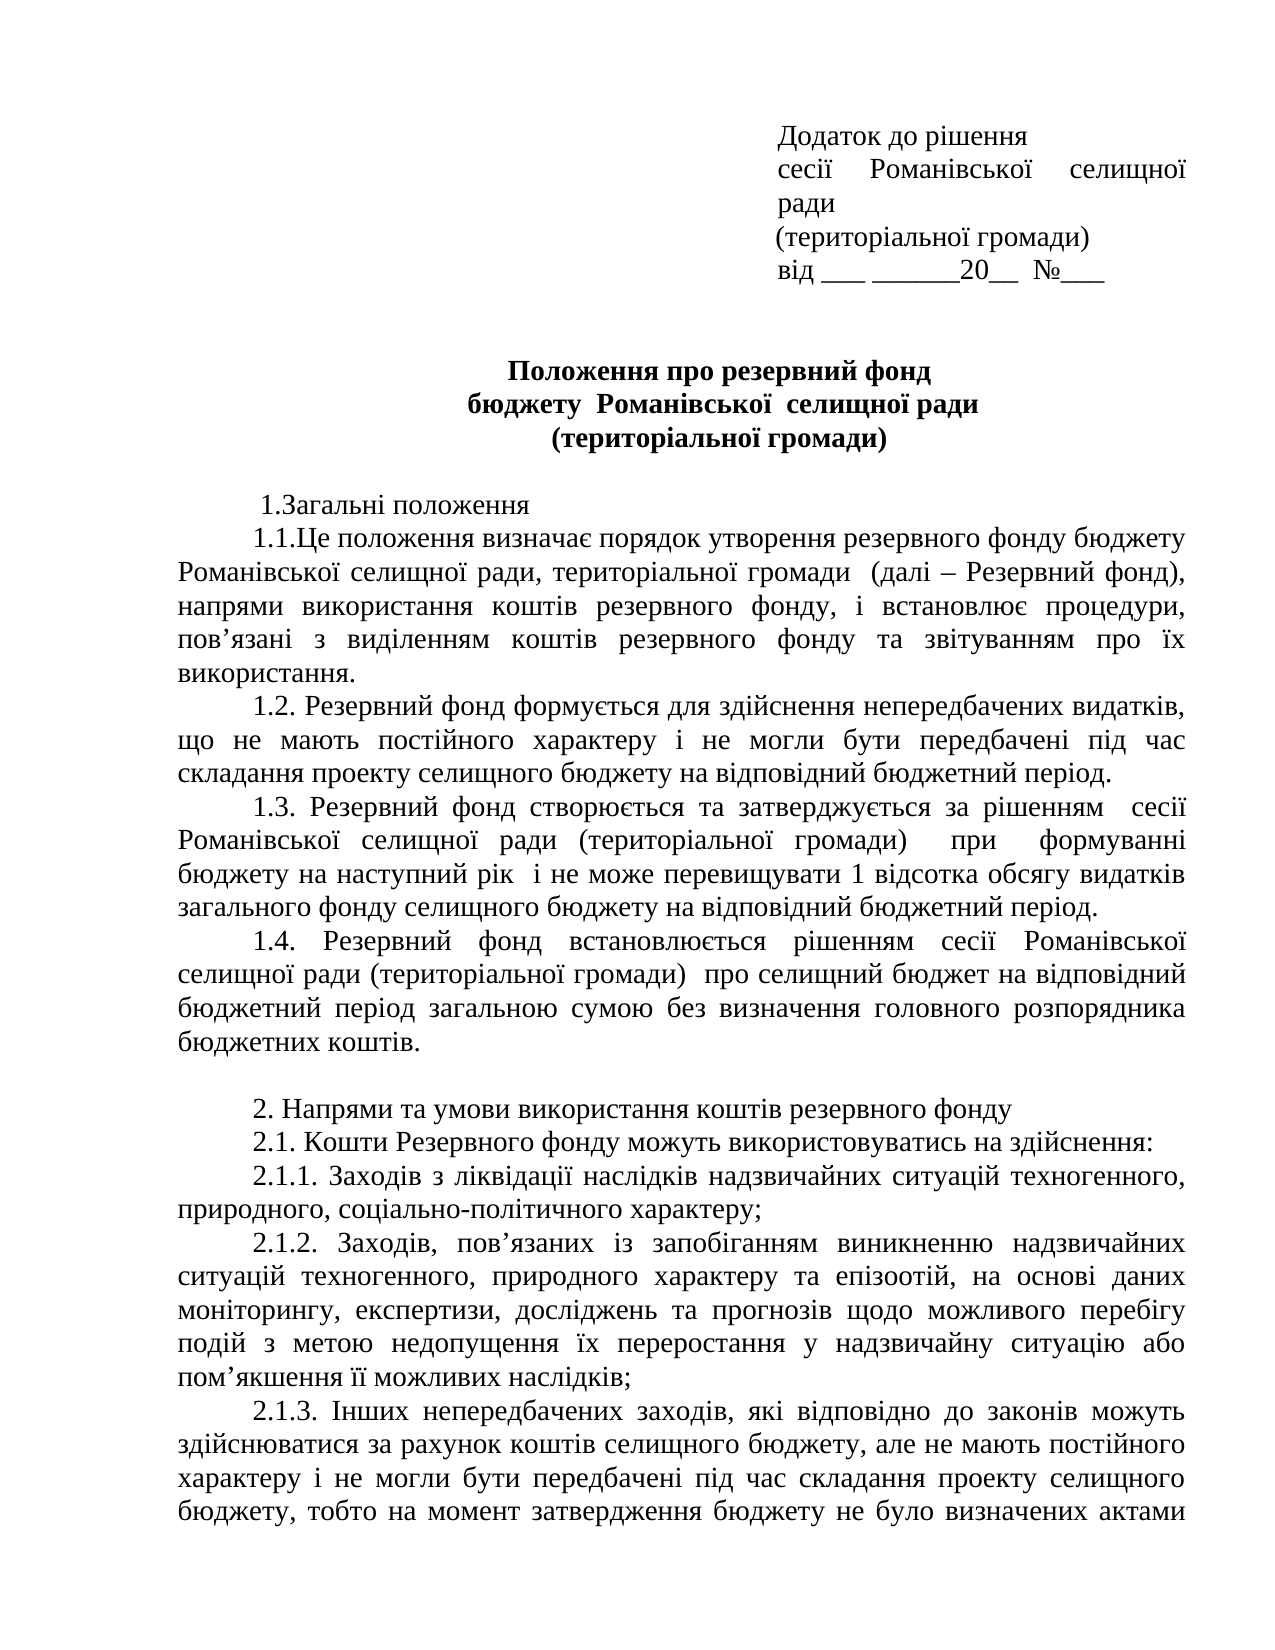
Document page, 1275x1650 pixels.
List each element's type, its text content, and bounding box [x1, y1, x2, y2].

text 2.1. Кошти Резервного фонду можуть використовуватись на здійснення: [177, 1124, 1186, 1158]
text 1.Загальні положення [177, 487, 1186, 521]
text Додаток до рішення [702, 118, 1186, 152]
text сесії Романівської селищної ради [777, 152, 1186, 219]
text 1.4. Резервний фонд встановлюється рішенням сесії Романівської селищної ради (територіальної громади) про селищний бюджет на відповідний бюджетний період загальною сумою без визначення головного розпорядника бюджетних коштів. [177, 923, 1186, 1057]
text Положення про резервний фонд [177, 353, 1186, 386]
text 2.1.2. Заходів, пов’язаних із запобіганням виникненню надзвичайних ситуацій техногенного, природного характеру та епізоотій, на основі даних моніторингу, експертизи, досліджень та прогнозів щодо можливого перебігу подій з метою недопущення їх переростання у надзвичайну ситуацію або пом’якшення її можливих наслідків; [177, 1225, 1186, 1393]
text 1.1.Це положення визначає порядок утворення резервного фонду бюджету Романівської селищної ради, територіальної громади (далі – Резервний фонд), напрями використання коштів резервного фонду, і встановлює процедури, пов’язані з виділенням коштів резервного фонду та звітуванням про їх використання. [177, 521, 1186, 688]
text (територіальної громади) [177, 219, 1186, 252]
text 2. Напрями та умови використання коштів резервного фонду [177, 1091, 1186, 1124]
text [177, 1393, 1186, 1527]
text 1.3. Резервний фонд створюється та затверджується за рішенням сесії Романівської селищної ради (територіальної громади) при формуванні бюджету на наступний рік і не може перевищувати 1 відсотка обсягу видатків загального фонду селищного бюджету на відповідний бюджетний період. [177, 789, 1186, 923]
text бюджету Романівської селищної ради [177, 386, 1186, 420]
text 1.2. Резервний фонд формується для здійснення непередбачених видатків, що не мають постійного характеру і не могли бути передбачені під час складання проекту селищного бюджету на відповідний бюджетний період. [177, 688, 1186, 789]
text 2.1.1. Заходів з ліквідації наслідків надзвичайних ситуацій техногенного, природного, соціально-політичного характеру; [177, 1158, 1186, 1225]
text від ___ ______20__ №___ [702, 252, 1186, 286]
text (територіальної громади) [177, 420, 1186, 453]
